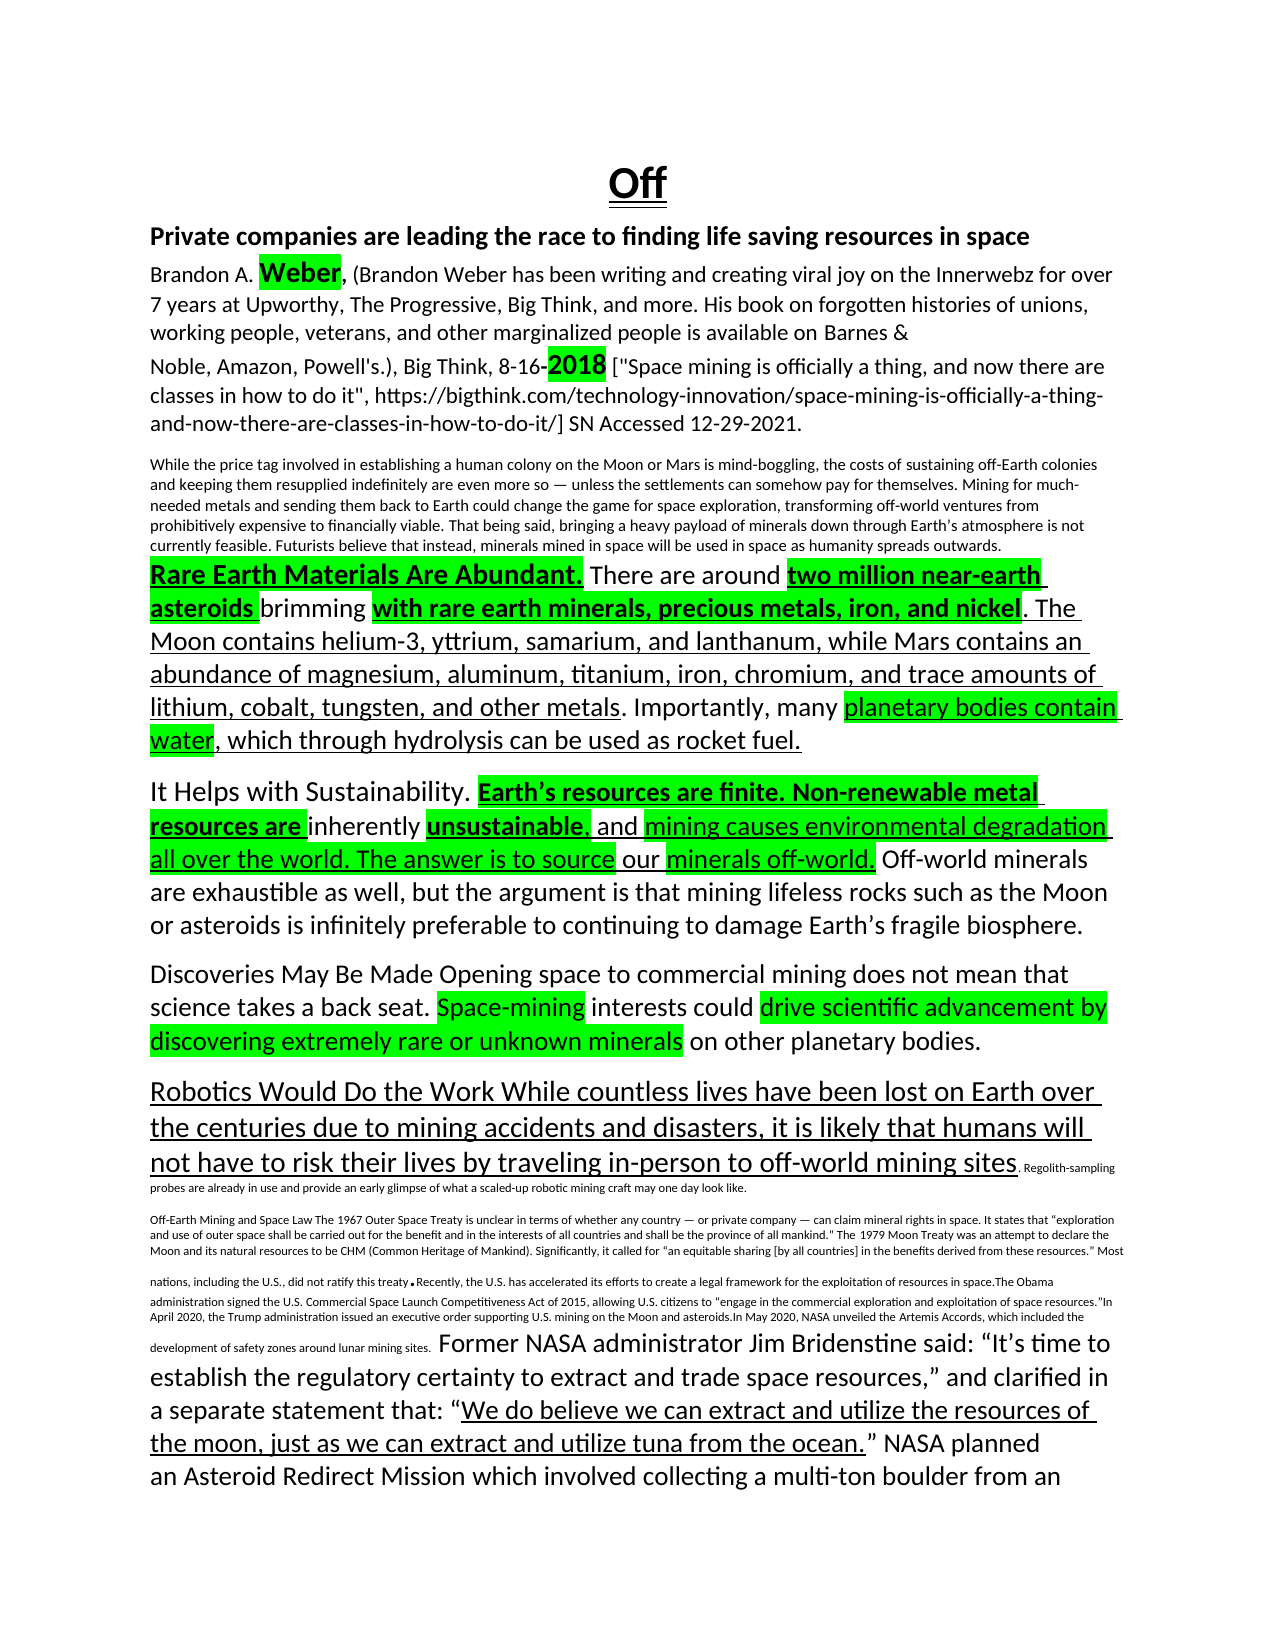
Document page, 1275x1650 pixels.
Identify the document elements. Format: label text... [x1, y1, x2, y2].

subtitle Off [150, 154, 1125, 210]
text Rare Earth Materials Are Abundant. There are around two million near-earth asteroids brimming with rare earth minerals, precious metals, iron, and nickel. The Moon contains helium-3, yttrium, samarium, and lanthanum, while Mars contains an abundance of magnesium, aluminum, titanium, iron, chromium, and trace amounts of lithium, cobalt, tungsten, and other metals. Importantly, many planetary bodies contain water, which through hydrolysis can be used as rocket fuel. [150, 556, 1125, 757]
subtitle Private companies are leading the race to finding life saving resources in space [150, 219, 1125, 252]
text While the price tag involved in establishing a human colony on the Moon or Mars is mind-boggling, the costs of sustaining off-Earth colonies and keeping them resupplied indefinitely are even more so — unless the settlements can somehow pay for themselves. Mining for much-needed metals and sending them back to Earth could change the game for space exploration, transforming off-world ventures from prohibitively expensive to financially viable. That being said, bringing a heavy payload of minerals down through Earth’s atmosphere is not currently feasible. Futurists believe that instead, minerals mined in space will be used in space as humanity spreads outwards. [150, 454, 1125, 556]
text Discoveries May Be Made Opening space to commercial mining does not mean that science takes a back seat. Space-mining interests could drive scientific advancement by discovering extremely rare or unknown minerals on other planetary bodies. [150, 958, 1125, 1057]
text Brandon A. Weber, (Brandon Weber has been writing and creating viral joy on the Innerwebz for over 7 years at Upworthy, The Progressive, Big Think, and more. His book on forgotten histories of unions, working people, veterans, and other marginalized people is available on Barnes & Noble, Amazon, Powell's.), Big Think, 8-16-2018 ["Space mining is officially a thing, and now there are classes in how to do it", https://bigthink.com/technology-innovation/space-mining-is-officially-a-thing-and-now-there-are-classes-in-how-to-do-it/] SN Accessed 12-29-2021. [150, 254, 1125, 438]
text It Helps with Sustainability. Earth’s resources are finite. Non-renewable metal resources are inherently unsustainable, and mining causes environmental degradation all over the world. The answer is to source our minerals off-world. Off-world minerals are exhaustible as well, but the argument is that mining lifeless rocks such as the Moon or asteroids is infinitely preferable to continuing to damage Earth’s fragile biosphere. [150, 773, 1125, 941]
text Robotics Would Do the Work While countless lives have been lost on Earth over the centuries due to mining accidents and disasters, it is likely that humans will not have to risk their lives by traveling in-person to off-world mining sites. Regolith-sampling probes are already in use and provide an early glimpse of what a scaled-up robotic mining craft may one day look like. [150, 1073, 1125, 1196]
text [150, 1212, 1125, 1492]
